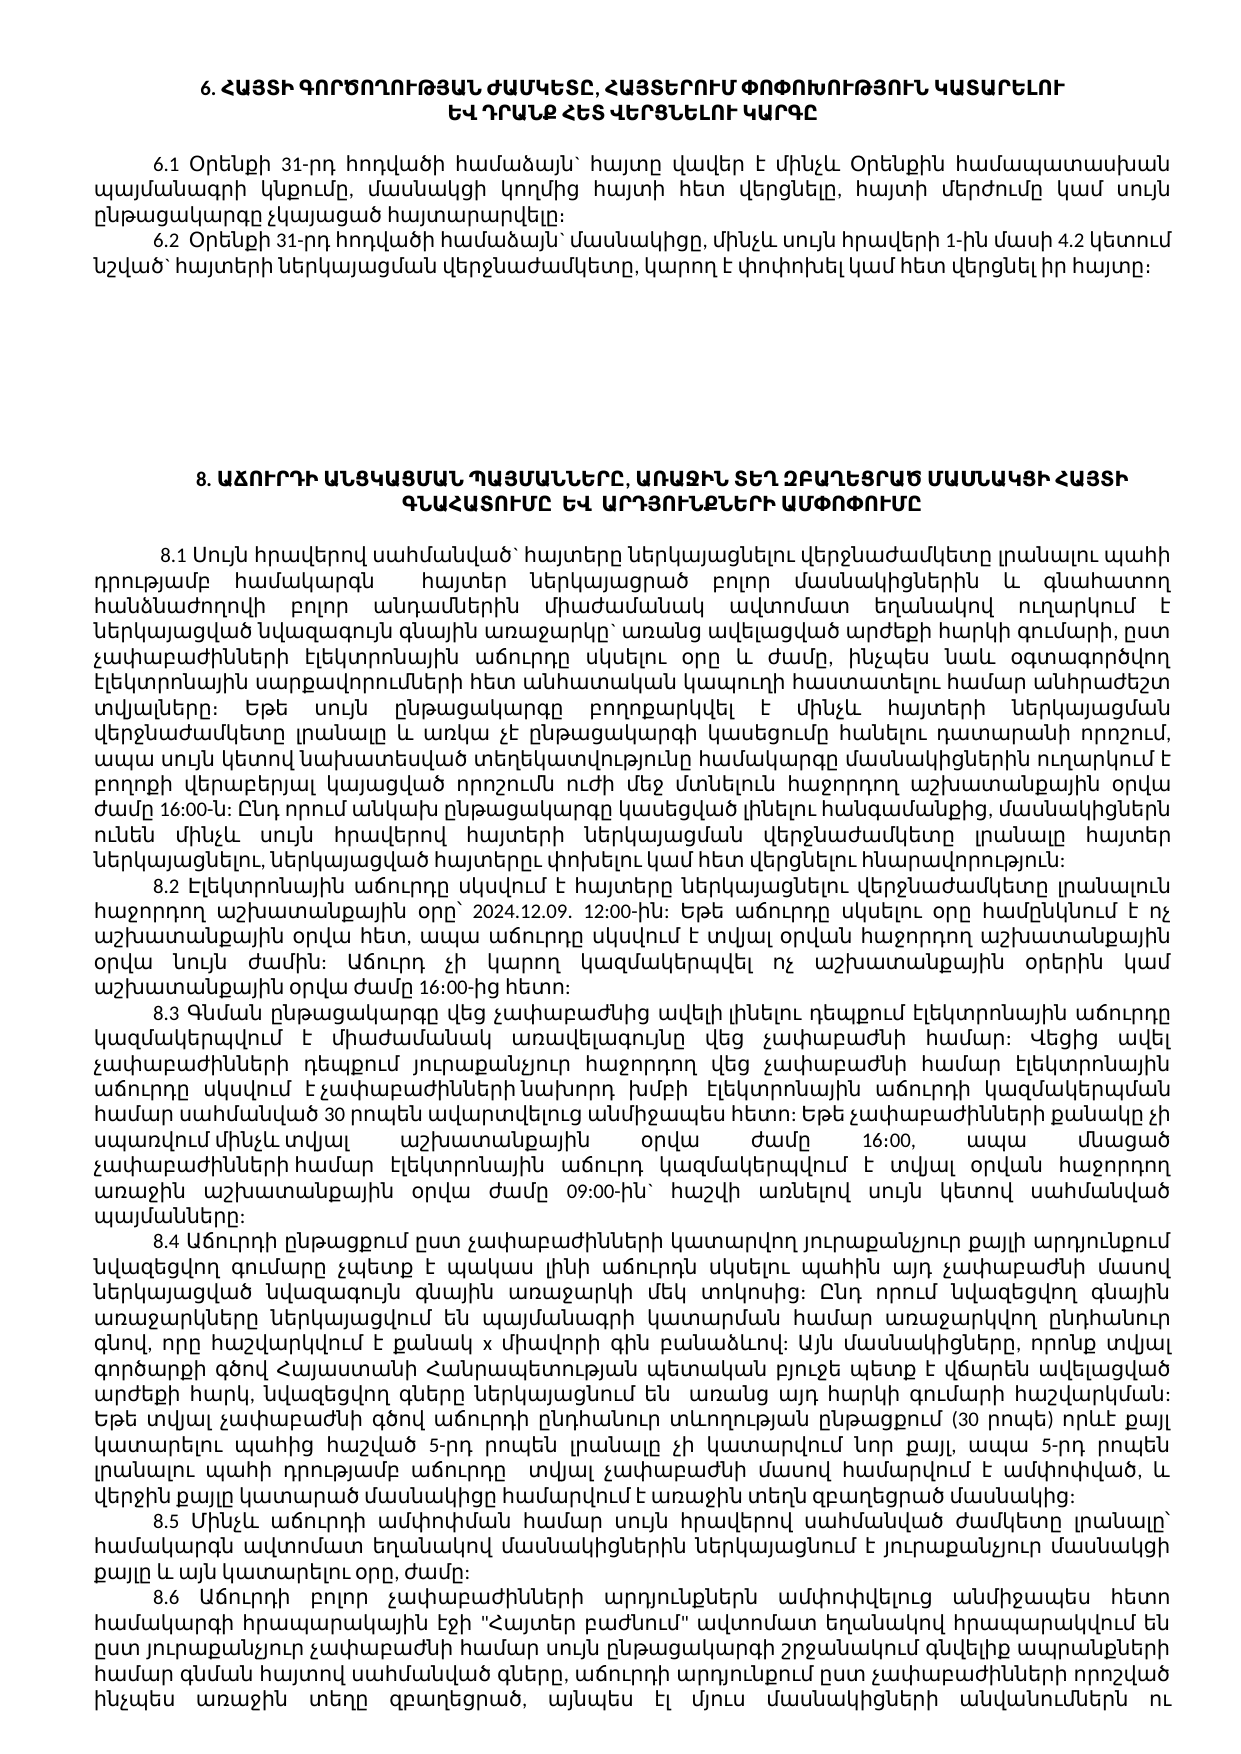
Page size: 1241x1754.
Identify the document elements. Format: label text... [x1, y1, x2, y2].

text 8.2 Էլեկտրոնային աճուրդը սկսվում է հայտերը ներկայացնելու վերջնաժամկետը լրանալուն հաջորդող աշխատանքային օրը՝ 2024.12.09. 12:00 -ին: Եթե աճուրդը սկսելու օրը համընկնում է ոչ աշխատանքային օրվա հետ, ապա աճուրդը սկսվում է տվյալ օրվան հաջորդող աշխատանքային օրվա նույն ժամին: Աճուրդ չի կարող կազմակերպվել ոչ աշխատանքային օրերին կամ աշխատանքային օրվա ժամը 16։00-ից հետո: [94, 873, 1171, 1000]
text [94, 1584, 1171, 1712]
text 8.1 Սույն հրավերով սահմանված` հայտերը ներկայացնելու վերջնաժամկետը լրանալու պահի դրությամբ համակարգն հայտեր ներկայացրած բոլոր մասնակիցներին և գնահատող հանձնաժողովի բոլոր անդամներին միաժամանակ ավտոմատ եղանակով ուղարկում է ներկայացված նվազագույն գնային առաջարկը` առանց ավելացված արժեքի հարկի գումարի, ըստ չափաբաժինների էլեկտրոնային աճուրդը սկսելու օրը և ժամը, ինչպես նաև օգտագործվող էլեկտրոնային սարքավորումների հետ անհատական կապուղի հաստատելու համար անհրաժեշտ տվյալները։ Եթե սույն ընթացակարգը բողոքարկվել է մինչև հայտերի ներկայացման վերջնաժամկետը լրանալը և առկա չէ ընթացակարգի կասեցումը հանելու դատարանի որոշում, ապա սույն կետով նախատեսված տեղեկատվությունը համակարգը մասնակիցներին ուղարկում է բողոքի վերաբերյալ կայացված որոշումն ուժի մեջ մտնելուն հաջորդող աշխատանքային օրվա ժամը 16:00-ն: Ընդ որում անկախ ընթացակարգը կասեցված լինելու հանգամանքից, մասնակիցներն ունեն մինչև սույն հրավերով հայտերի ներկայացման վերջնաժամկետը լրանալը հայտեր ներկայացնելու, ներկայացված հայտերըւ փոխելու կամ հետ վերցնելու հնարավորություն: [94, 542, 1171, 873]
text ԵՎ ԴՐԱՆՔ ՀԵՏ ՎԵՐՑՆԵԼՈՒ ԿԱՐԳԸ [94, 100, 1171, 126]
text 8. ԱՃՈՒՐԴԻ ԱՆՑԿԱՑՄԱՆ ՊԱՅՄԱՆՆԵՐԸ, ԱՌԱՋԻՆ ՏԵՂ ԶԲԱՂԵՑՐԱԾ ՄԱՍՆԱԿՑԻ ՀԱՅՏԻ [94, 466, 1171, 492]
text 6.2 Օրենքի 31-րդ հոդվածի համաձայն` մասնակիցը, մինչև սույն հրավերի 1-ին մասի 4.2 կետում նշված` հայտերի ներկայացման վերջնաժամկետը, կարող է փոփոխել կամ հետ վերցնել իր հայտը։ [94, 227, 1171, 278]
text 6.1 Օրենքի 31-րդ հոդվածի համաձայն` հայտը վավեր է մինչև Օրենքին համապատասխան պայմանագրի կնքումը, մասնակցի կողմից հայտի հետ վերցնելը, հայտի մերժումը կամ սույն ընթացակարգը չկայացած հայտարարվելը։ [94, 151, 1171, 227]
text 8.3 Գնման ընթացակարգը վեց չափաբաժնից ավելի լինելու դեպքում էլեկտրոնային աճուրդը կազմակերպվում է միաժամանակ առավելագույնը վեց չափաբաժնի համար: Վեցից ավել չափաբաժինների դեպքում յուրաքանչյուր հաջորդող վեց չափաբաժնի համար էլեկտրոնային աճուրդը սկսվում է չափաբաժինների նախորդ խմբի էլեկտրոնային աճուրդի կազմակերպման համար սահմանված 30 րոպեն ավարտվելուց անմիջապես հետո: Եթե չափաբաժինների քանակը չի սպառվում մինչև տվյալ աշխատանքային օրվա ժամը 16։00, ապա մնացած չափաբաժինների համար էլեկտրոնային աճուրդ կազմակերպվում է տվյալ օրվան հաջորդող առաջին աշխատանքային օրվա ժամը 09:00-ին` հաշվի առնելով սույն կետով սահմանված պայմանները: [94, 1000, 1171, 1229]
text 8.4 Աճուրդի ընթացքում ըստ չափաբաժինների կատարվող յուրաքանչյուր քայլի արդյունքում նվազեցվող գումարը չպետք է պակաս լինի աճուրդն սկսելու պահին այդ չափաբաժնի մասով ներկայացված նվազագույն գնային առաջարկի մեկ տոկոսից: Ընդ որում նվազեցվող գնային առաջարկները ներկայացվում են պայմանագրի կատարման համար առաջարկվող ընդհանուր գնով, որը հաշվարկվում է քանակ x միավորի գին բանաձևով: Այն մասնակիցները, որոնք տվյալ գործարքի գծով Հայաստանի Հանրապետության պետական բյուջե պետք է վճարեն ավելացված արժեքի հարկ, նվազեցվող գները ներկայացնում են առանց այդ հարկի գումարի հաշվարկման: Եթե տվյալ չափաբաժնի գծով աճուրդի ընդհանուր տևողության ընթացքում (30 րոպե) որևէ քայլ կատարելու պահից հաշված 5-րդ րոպեն լրանալը չի կատարվում նոր քայլ, ապա 5-րդ րոպեն լրանալու պահի դրությամբ աճուրդը տվյալ չափաբաժնի մասով համարվում է ամփոփված, և վերջին քայլը կատարած մասնակիցը համարվում է առաջին տեղն զբաղեցրած մասնակից: [94, 1229, 1171, 1508]
text 8.5 Մինչև աճուրդի ամփոփման համար սույն հրավերով սահմանված ժամկետը լրանալը՝ համակարգն ավտոմատ եղանակով մասնակիցներին ներկայացնում է յուրաքանչյուր մասնակցի քայլը և այն կատարելու օրը, ժամը: [94, 1508, 1171, 1584]
text ԳՆԱՀԱՏՈՒՄԸ ԵՎ ԱՐԴՅՈՒՆՔՆԵՐԻ ԱՄՓՈՓՈՒՄԸ [94, 492, 1171, 517]
text 6. ՀԱՅՏԻ ԳՈՐԾՈՂՈՒԹՅԱՆ ԺԱՄԿԵՏԸ, ՀԱՅՏԵՐՈՒՄ ՓՈՓՈԽՈՒԹՅՈՒՆ ԿԱՏԱՐԵԼՈՒ [94, 75, 1171, 100]
